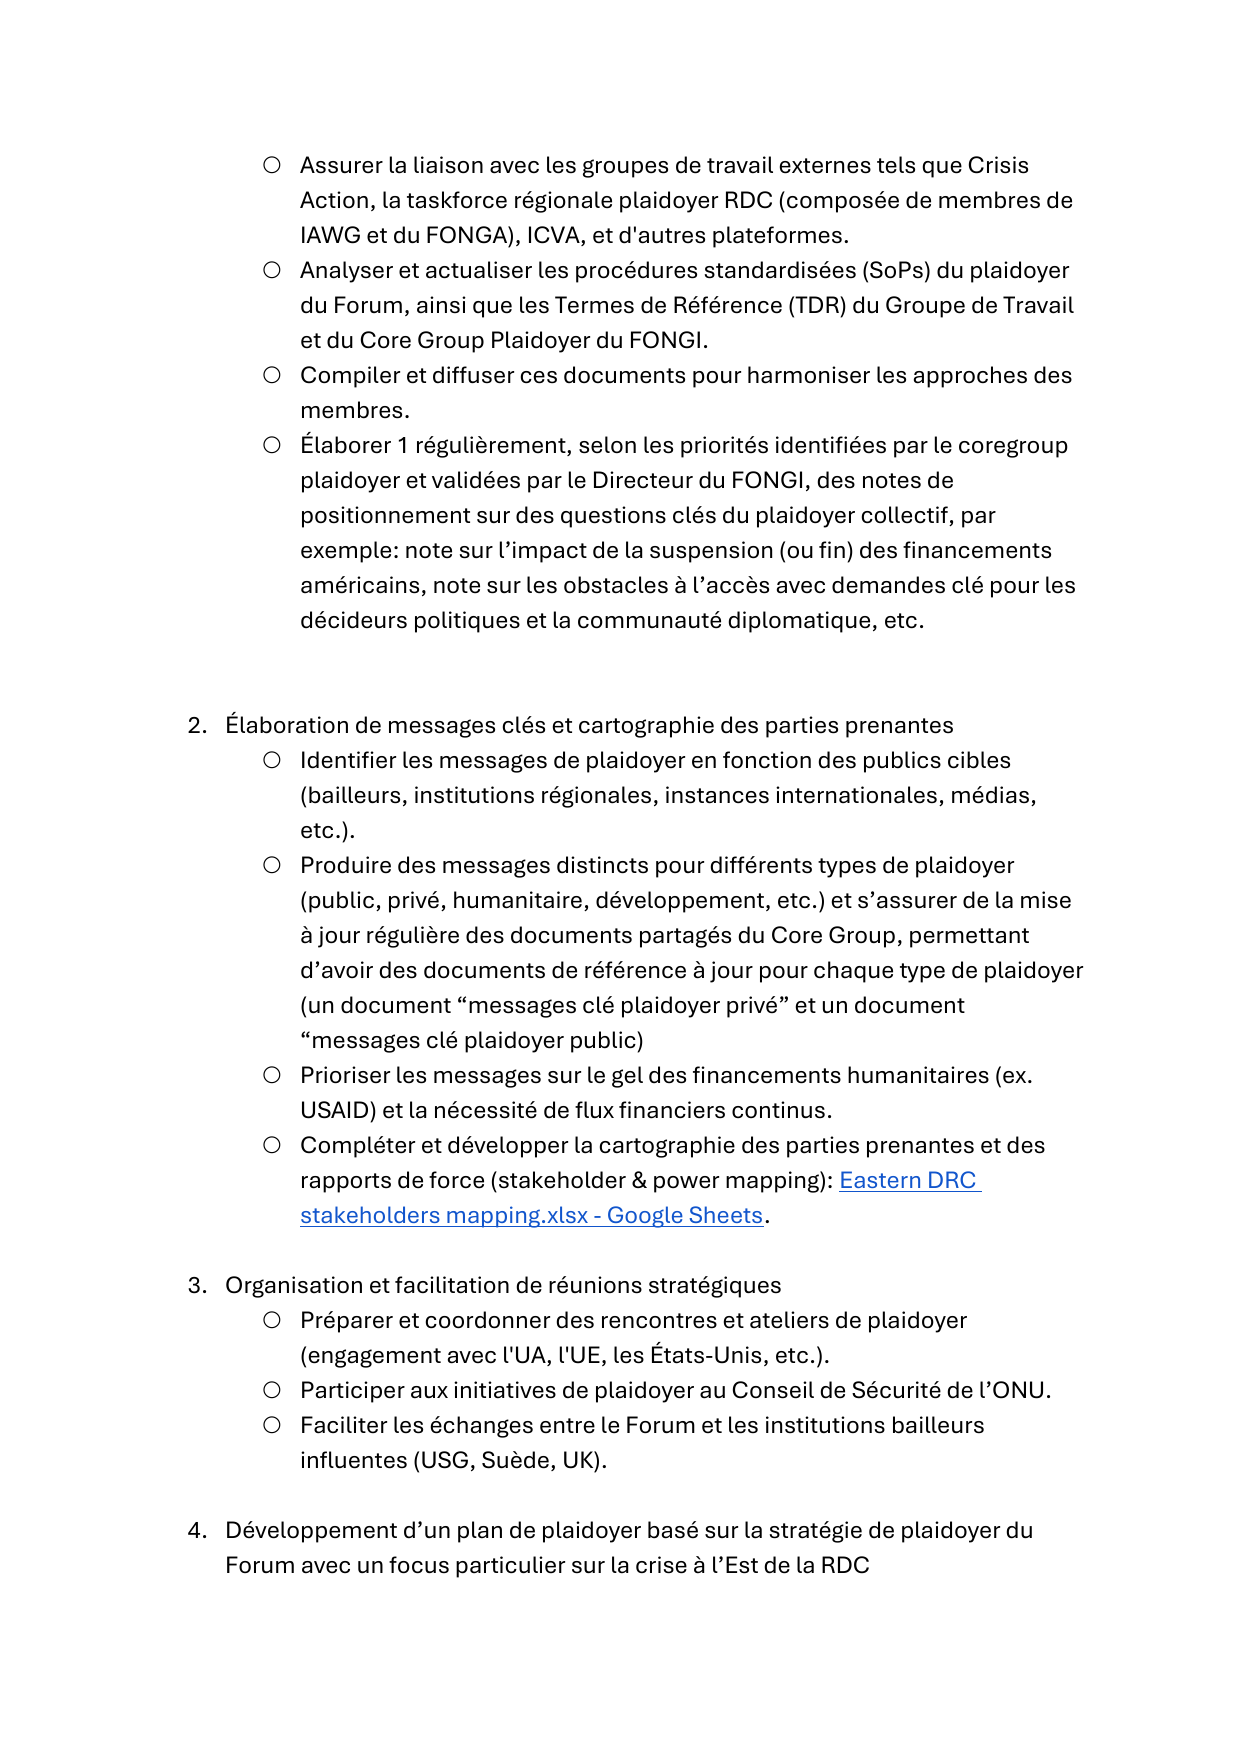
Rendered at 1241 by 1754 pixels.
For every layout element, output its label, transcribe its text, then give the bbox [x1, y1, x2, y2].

list Élaborer 1 régulièrement, selon les priorités identifiées par le coregroup plaidoyer et validées par le Directeur du FONGI, des notes de positionnement sur des questions clés du plaidoyer collectif, par exemple: note sur l’impact de la suspension (ou fin) des financements américains, note sur les obstacles à l’accès avec demandes clé pour les décideurs politiques et la communauté diplomatique, etc. [262, 430, 1090, 636]
list Prioriser les messages sur le gel des financements humanitaires (ex. USAID) et la nécessité de flux financiers continus. [262, 1060, 1090, 1126]
list Analyser et actualiser les procédures standardisées (SoPs) du plaidoyer du Forum, ainsi que les Termes de Référence (TDR) du Groupe de Travail et du Core Group Plaidoyer du FONGI. [262, 255, 1090, 356]
list Participer aux initiatives de plaidoyer au Conseil de Sécurité de l’ONU. [262, 1375, 1090, 1406]
list Organisation et facilitation de réunions stratégiques [187, 1270, 1090, 1301]
list Développement d’un plan de plaidoyer basé sur la stratégie de plaidoyer du Forum avec un focus particulier sur la crise à l’Est de la RDC [187, 1515, 1090, 1581]
list Préparer et coordonner des rencontres et ateliers de plaidoyer (engagement avec l'UA, l'UE, les États-Unis, etc.). [262, 1305, 1090, 1371]
list Élaboration de messages clés et cartographie des parties prenantes [187, 710, 1090, 741]
list Compléter et développer la cartographie des parties prenantes et des rapports de force (stakeholder & power mapping): Eastern DRC stakeholders mapping.xlsx - Google Sheets. [262, 1130, 1090, 1231]
list Compiler et diffuser ces documents pour harmoniser les approches des membres. [262, 360, 1090, 426]
list Faciliter les échanges entre le Forum et les institutions bailleurs influentes (USG, Suède, UK). [262, 1410, 1090, 1476]
list Produire des messages distincts pour différents types de plaidoyer (public, privé, humanitaire, développement, etc.) et s’assurer de la mise à jour régulière des documents partagés du Core Group, permettant d’avoir des documents de référence à jour pour chaque type de plaidoyer (un document “messages clé plaidoyer privé” et un document “messages clé plaidoyer public) [262, 850, 1090, 1056]
list Identifier les messages de plaidoyer en fonction des publics cibles (bailleurs, institutions régionales, instances internationales, médias, etc.). [262, 745, 1090, 846]
list Assurer la liaison avec les groupes de travail externes tels que Crisis Action, la taskforce régionale plaidoyer RDC (composée de membres de IAWG et du FONGA), ICVA, et d'autres plateformes. [262, 150, 1090, 251]
